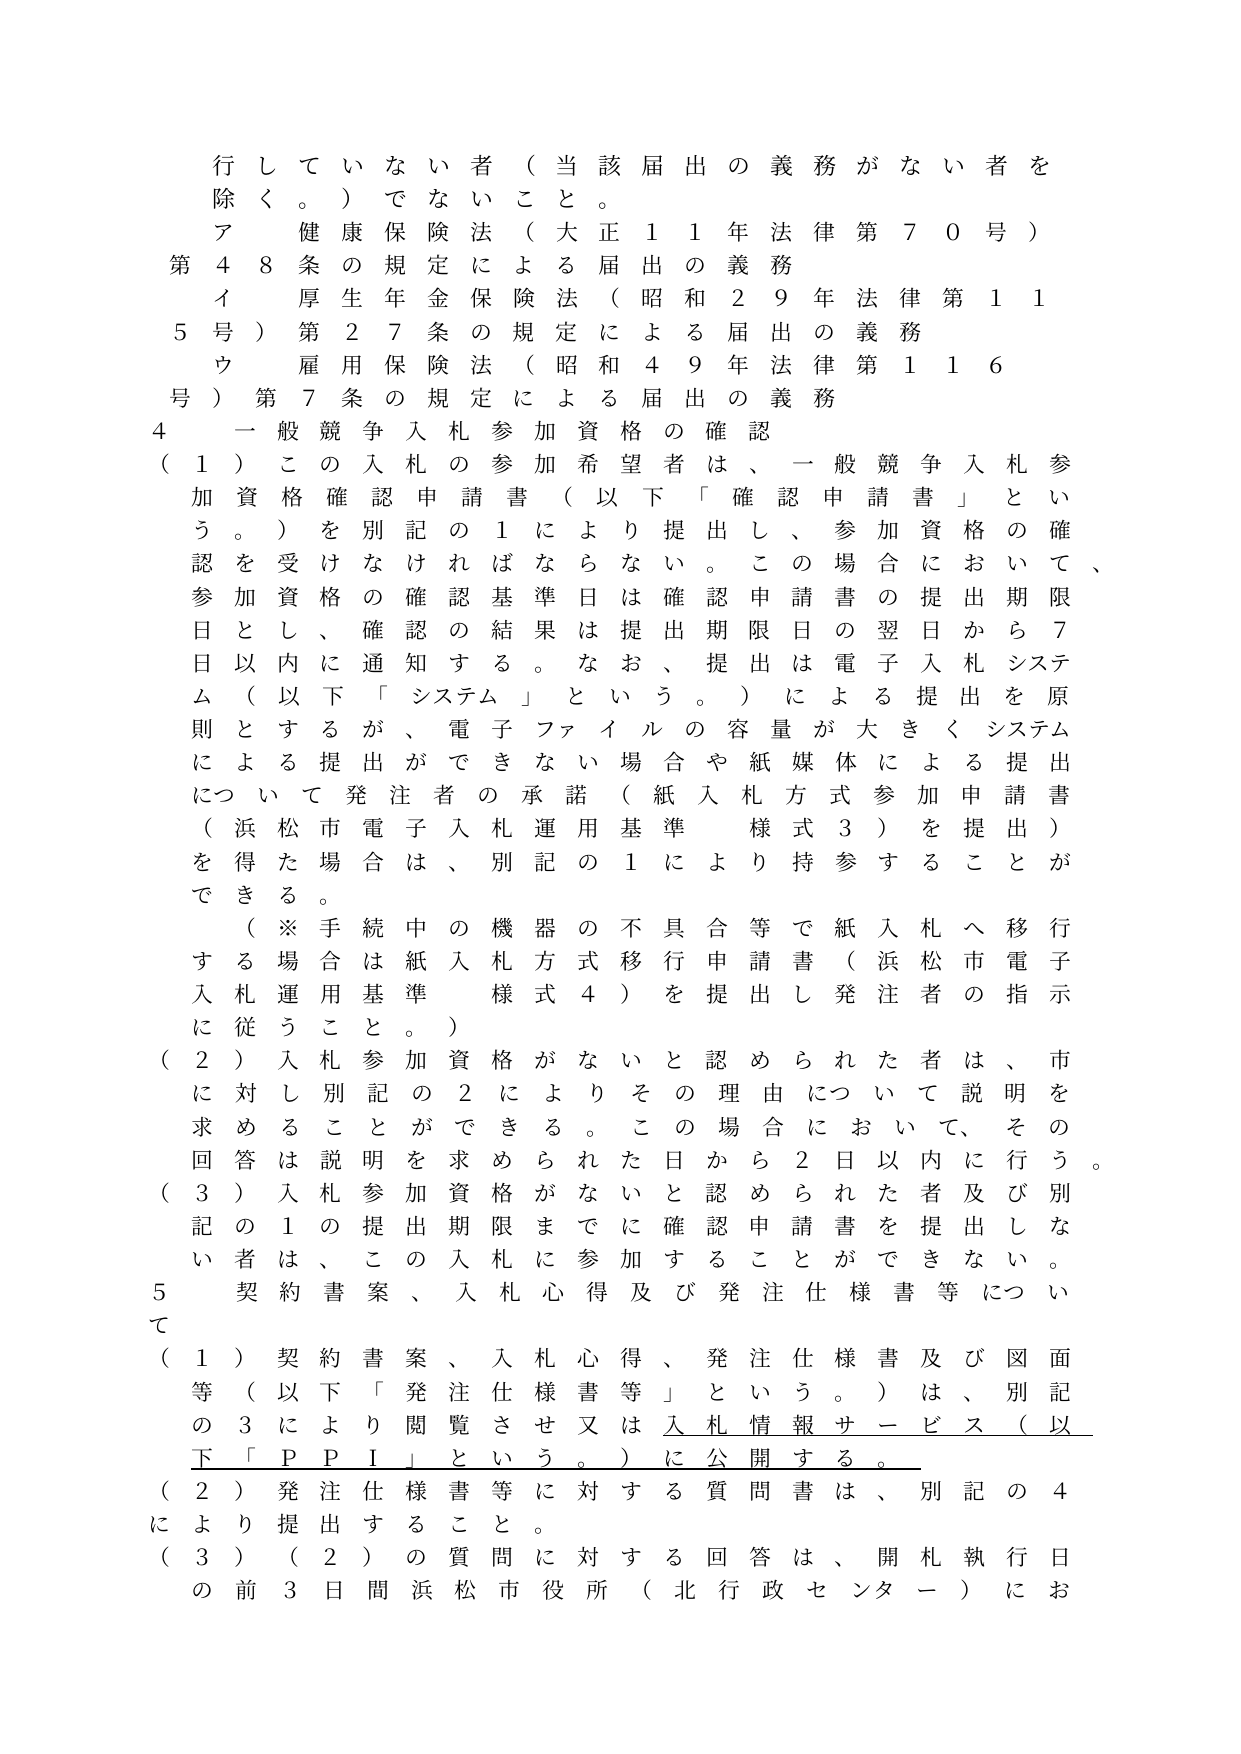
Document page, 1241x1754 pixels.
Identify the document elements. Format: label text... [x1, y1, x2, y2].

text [148, 1539, 1092, 1606]
text （２）発注仕様書等に対する質問書は、別記の４により提出すること。 [148, 1473, 1092, 1539]
text （※手続中の機器の不具合等で紙入札へ移行する場合は紙入札方式移行申請書（浜松市電子入札運用基準 様式４）を提出し発注者の指示に従うこと。） [148, 910, 1092, 1043]
text ５ 契約書案、入札心得及び発注仕様書等について [148, 1274, 1092, 1341]
text （１）この入札の参加希望者は、一般競争入札参加資格確認申請書（以下「確認申請書」という。）を別記の１により提出し、参加資格の確認を受けなければならない。この場合において、参加資格の確認基準日は確認申請書の提出期限日とし、確認の結果は提出期限日の翌日から７日以内に通知する。なお、提出は電子入札システム（以下「システム」という。）による提出を原則とするが、電子ファイルの容量が大きくシステムによる提出ができない場合や紙媒体による提出について発注者の承諾（紙入札方式参加申請書（浜松市電子入札運用基準 様式３）を提出）を得た場合は、別記の１により持参することができる。 [148, 446, 1092, 910]
text （２）入札参加資格がないと認められた者は、市に対し別記の２によりその理由について説明を求めることができる。この場合において、その回答は説明を求められた日から２日以内に行う。 [148, 1043, 1092, 1175]
text （１）契約書案、入札心得、発注仕様書及び図面等（以下「発注仕様書等」という。）は、別記の３により閲覧させ又は入札情報サービス（以下「ＰＰＩ」という。）に公開する。 [148, 1341, 1092, 1473]
text ４ 一般競争入札参加資格の確認 [148, 413, 1092, 446]
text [150, 148, 1092, 214]
text ア 健康保険法（大正１１年法律第７０号）第４８条の規定による届出の義務 [164, 214, 1092, 281]
text ウ 雇用保険法（昭和４９年法律第１１６号）第７条の規定による届出の義務 [164, 347, 1092, 413]
text （３）入札参加資格がないと認められた者及び別記の１の提出期限までに確認申請書を提出しない者は、この入札に参加することができない。 [148, 1175, 1092, 1274]
text イ 厚生年金保険法（昭和２９年法律第１１５号）第２７条の規定による届出の義務 [164, 281, 1092, 347]
